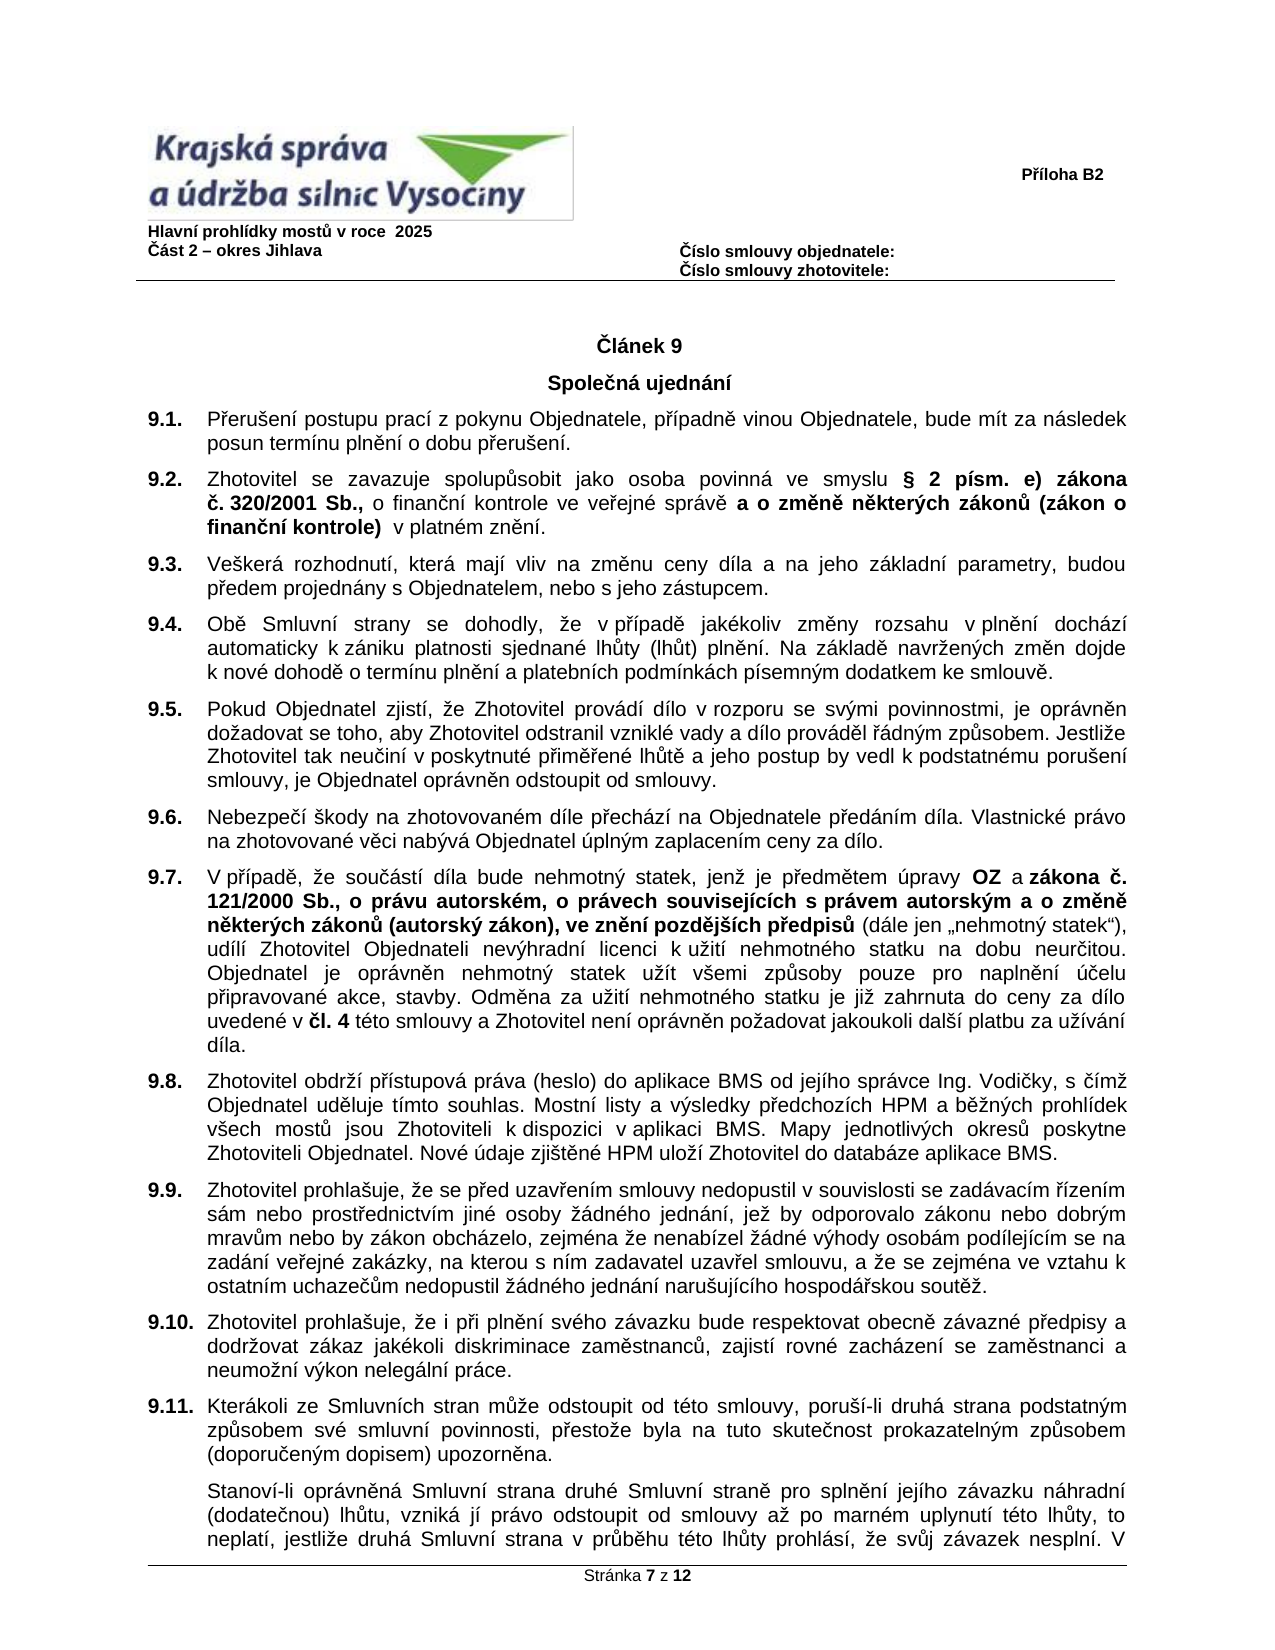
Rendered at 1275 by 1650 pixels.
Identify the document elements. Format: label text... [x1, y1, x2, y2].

list Kterákoli ze Smluvních stran může odstoupit od této smlouvy, poruší-li druhá strana podstatným způsobem své smluvní povinnosti, přestože byla na tuto skutečnost prokazatelným způsobem (doporučeným dopisem) upozorněna. [148, 1394, 1127, 1466]
picture [147, 126, 575, 222]
list Pokud Objednatel zjistí, že Zhotovitel provádí dílo v rozporu se svými povinnostmi, je oprávněn dožadovat se toho, aby Zhotovitel odstranil vzniklé vady a dílo prováděl řádným způsobem. Jestliže Zhotovitel tak neučiní v poskytnuté přiměřené lhůtě a jeho postup by vedl k podstatnému porušení smlouvy, je Objednatel oprávněn odstoupit od smlouvy. [148, 696, 1127, 792]
list Zhotovitel obdrží přístupová práva (heslo) do aplikace BMS od jejího správce Ing. Vodičky, s čímž Objednatel uděluje tímto souhlas. Mostní listy a výsledky předchozích HPM a běžných prohlídek všech mostů jsou Zhotoviteli k dispozici v aplikaci BMS. Mapy jednotlivých okresů poskytne Zhotoviteli Objednatel. Nové údaje zjištěné HPM uloží Zhotovitel do databáze aplikace BMS. [148, 1069, 1127, 1165]
list Obě Smluvní strany se dohodly, že v případě jakékoliv změny rozsahu v plnění dochází automaticky k zániku platnosti sjednané lhůty (lhůt) plnění. Na základě navržených změn dojde k nové dohodě o termínu plnění a platebních podmínkách písemným dodatkem ke smlouvě. [148, 612, 1127, 684]
list Zhotovitel prohlašuje, že i při plnění svého závazku bude respektovat obecně závazné předpisy a dodržovat zákaz jakékoli diskriminace zaměstnanců, zajistí rovné zacházení se zaměstnanci a neumožní výkon nelegální práce. [148, 1310, 1127, 1382]
list Nebezpečí škody na zhotovovaném díle přechází na Objednatele předáním díla. Vlastnické právo na zhotovované věci nabývá Objednatel úplným zaplacením ceny za dílo. [148, 805, 1127, 853]
list Veškerá rozhodnutí, která mají vliv na změnu ceny díla a na jeho základní parametry, budou předem projednány s Objednatelem, nebo s jeho zástupcem. [148, 552, 1127, 599]
list Přerušení postupu prací z pokynu Objednatele, případně vinou Objednatele, bude mít za následek posun termínu plnění o dobu přerušení. [148, 407, 1127, 455]
list Zhotovitel se zavazuje spolupůsobit jako osoba povinná ve smyslu § 2 písm. e) zákona č. 320/2001 Sb., o finanční kontrole ve veřejné správě a o změně některých zákonů (zákon o finanční kontrole) v platném znění. [148, 467, 1127, 539]
list V případě, že součástí díla bude nehmotný statek, jenž je předmětem úpravy OZ a zákona č. 121/2000 Sb., o právu autorském, o právech souvisejících s právem autorským a o změně některých zákonů (autorský zákon), ve znění pozdějších předpisů (dále jen „nehmotný statek“), udílí Zhotovitel Objednateli nevýhradní licenci k užití nehmotného statku na dobu neurčitou. Objednatel je oprávněn nehmotný statek užít všemi způsoby pouze pro naplnění účelu připravované akce, stavby. Odměna za užití nehmotného statku je již zahrnuta do ceny za dílo uvedené v čl. 4 této smlouvy a Zhotovitel není oprávněn požadovat jakoukoli další platbu za užívání díla. [148, 865, 1127, 1057]
list Společná ujednání [148, 370, 1131, 394]
list Článek 9 [148, 334, 1131, 358]
list Zhotovitel prohlašuje, že se před uzavřením smlouvy nedopustil v souvislosti se zadávacím řízením sám nebo prostřednictvím jiné osoby žádného jednání, jež by odporovalo zákonu nebo dobrým mravům nebo by zákon obcházelo, zejména že nenabízel žádné výhody osobám podílejícím se na zadání veřejné zakázky, na kterou s ním zadavatel uzavřel smlouvu, a že se zejména ve vztahu k ostatním uchazečům nedopustil žádného jednání narušujícího hospodářskou soutěž. [148, 1178, 1127, 1297]
